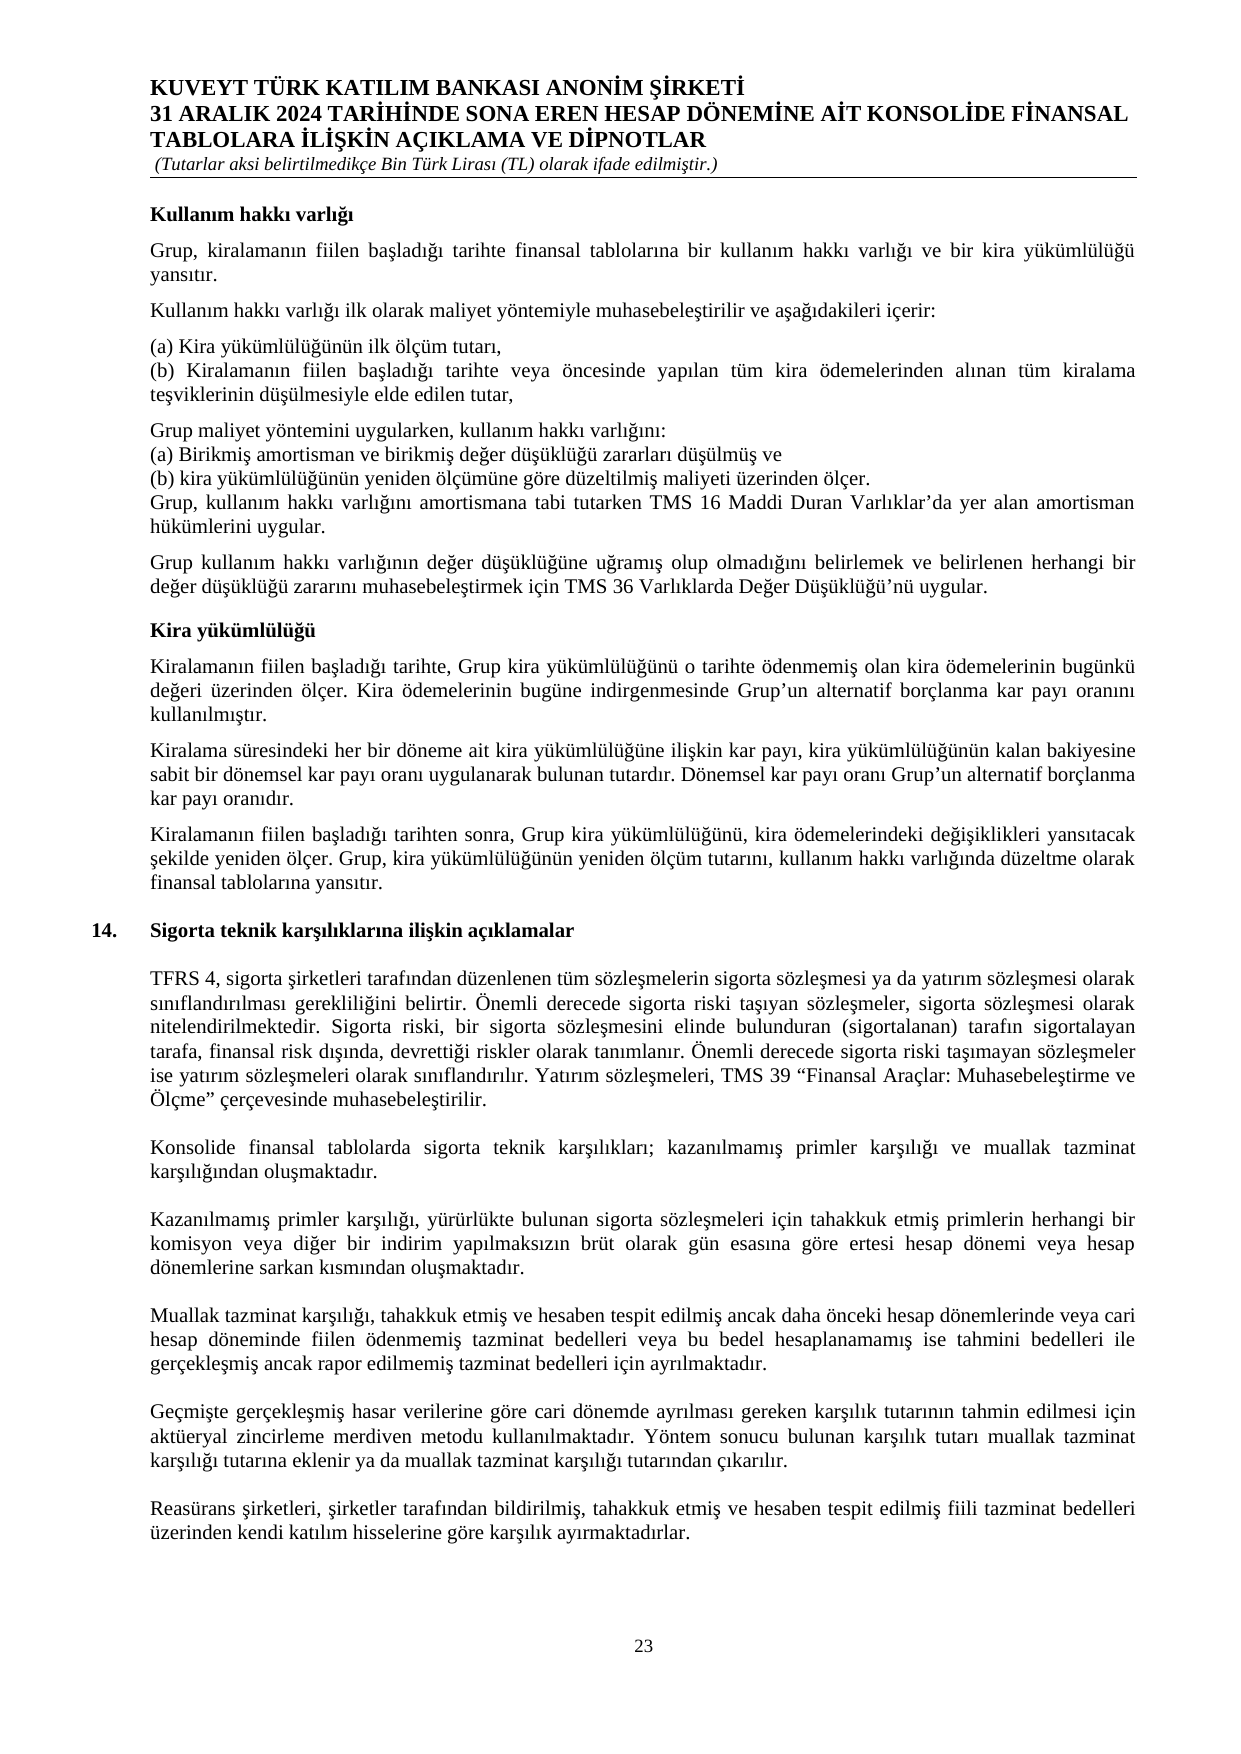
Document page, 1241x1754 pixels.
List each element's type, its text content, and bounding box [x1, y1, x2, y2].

text Kiralamanın fiilen başladığı tarihten sonra, Grup kira yükümlülüğünü, kira ödemelerindeki değişiklikleri yansıtacak şekilde yeniden ölçer. Grup, kira yükümlülüğünün yeniden ölçüm tutarını, kullanım hakkı varlığında düzeltme olarak finansal tablolarına yansıtır. [150, 822, 1137, 894]
text Konsolide finansal tablolarda sigorta teknik karşılıkları; kazanılmamış primler karşılığı ve muallak tazminat karşılığından oluşmaktadır. [150, 1135, 1137, 1183]
text Muallak tazminat karşılığı, tahakkuk etmiş ve hesaben tespit edilmiş ancak daha önceki hesap dönemlerinde veya cari hesap döneminde fiilen ödenmemiş tazminat bedelleri veya bu bedel hesaplanamamış ise tahmini bedelleri ile gerçekleşmiş ancak rapor edilmemiş tazminat bedelleri için ayrılmaktadır. [150, 1303, 1137, 1375]
text Kiralama süresindeki her bir döneme ait kira yükümlülüğüne ilişkin kar payı, kira yükümlülüğünün kalan bakiyesine sabit bir dönemsel kar payı oranı uygulanarak bulunan tutardır. Dönemsel kar payı oranı Grup’un alternatif borçlanma kar payı oranıdır. [150, 738, 1137, 810]
text Geçmişte gerçekleşmiş hasar verilerine göre cari dönemde ayrılması gereken karşılık tutarının tahmin edilmesi için aktüeryal zincirleme merdiven metodu kullanılmaktadır. Yöntem sonucu bulunan karşılık tutarı muallak tazminat karşılığı tutarına eklenir ya da muallak tazminat karşılığı tutarından çıkarılır. [150, 1399, 1137, 1472]
text (b) Kiralamanın fiilen başladığı tarihte veya öncesinde yapılan tüm kira ödemelerinden alınan tüm kiralama teşviklerinin düşülmesiyle elde edilen tutar, [150, 358, 1137, 406]
text Grup kullanım hakkı varlığının değer düşüklüğüne uğramış olup olmadığını belirlemek ve belirlenen herhangi bir değer düşüklüğü zararını muhasebeleştirmek için TMS 36 Varlıklarda Değer Düşüklüğü’nü uygular. [150, 550, 1137, 598]
text Grup, kiralamanın fiilen başladığı tarihte finansal tablolarına bir kullanım hakkı varlığı ve bir kira yükümlülüğü yansıtır. [150, 238, 1137, 286]
text Kazanılmamış primler karşılığı, yürürlükte bulunan sigorta sözleşmeleri için tahakkuk etmiş primlerin herhangi bir komisyon veya diğer bir indirim yapılmaksızın brüt olarak gün esasına göre ertesi hesap dönemi veya hesap dönemlerine sarkan kısmından oluşmaktadır. [150, 1207, 1137, 1279]
text Grup, kullanım hakkı varlığını amortismana tabi tutarken TMS 16 Maddi Duran Varlıklar’da yer alan amortisman hükümlerini uygular. [150, 490, 1137, 538]
text (a) Birikmiş amortisman ve birikmiş değer düşüklüğü zararları düşülmüş ve [150, 442, 1137, 466]
text (b) kira yükümlülüğünün yeniden ölçümüne göre düzeltilmiş maliyeti üzerinden ölçer. [150, 466, 1137, 490]
text (a) Kira yükümlülüğünün ilk ölçüm tutarı, [150, 334, 1137, 358]
text Kira yükümlülüğü [150, 618, 1137, 642]
text Kullanım hakkı varlığı [150, 202, 1137, 226]
text Kullanım hakkı varlığı ilk olarak maliyet yöntemiyle muhasebeleştirilir ve aşağıdakileri içerir: [150, 298, 1137, 322]
text Reasürans şirketleri, şirketler tarafından bildirilmiş, tahakkuk etmiş ve hesaben tespit edilmiş fiili tazminat bedelleri üzerinden kendi katılım hisselerine göre karşılık ayırmaktadırlar. [150, 1496, 1137, 1544]
text Grup maliyet yöntemini uygularken, kullanım hakkı varlığını: [150, 418, 1137, 442]
text TFRS 4, sigorta şirketleri tarafından düzenlenen tüm sözleşmelerin sigorta sözleşmesi ya da yatırım sözleşmesi olarak sınıflandırılması gerekliliğini belirtir. Önemli derecede sigorta riski taşıyan sözleşmeler, sigorta sözleşmesi olarak nitelendirilmektedir. Sigorta riski, bir sigorta sözleşmesini elinde bulunduran (sigortalanan) tarafın sigortalayan tarafa, finansal risk dışında, devrettiği riskler olarak tanımlanır. Önemli derecede sigorta riski taşımayan sözleşmeler ise yatırım sözleşmeleri olarak sınıflandırılır. Yatırım sözleşmeleri, TMS 39 “Finansal Araçlar: Muhasebeleştirme ve Ölçme” çerçevesinde muhasebeleştirilir. [150, 966, 1137, 1111]
text 14. Sigorta teknik karşılıklarına ilişkin açıklamalar [91, 918, 1137, 942]
text Kiralamanın fiilen başladığı tarihte, Grup kira yükümlülüğünü o tarihte ödenmemiş olan kira ödemelerinin bugünkü değeri üzerinden ölçer. Kira ödemelerinin bugüne indirgenmesinde Grup’un alternatif borçlanma kar payı oranını kullanılmıştır. [150, 654, 1137, 726]
